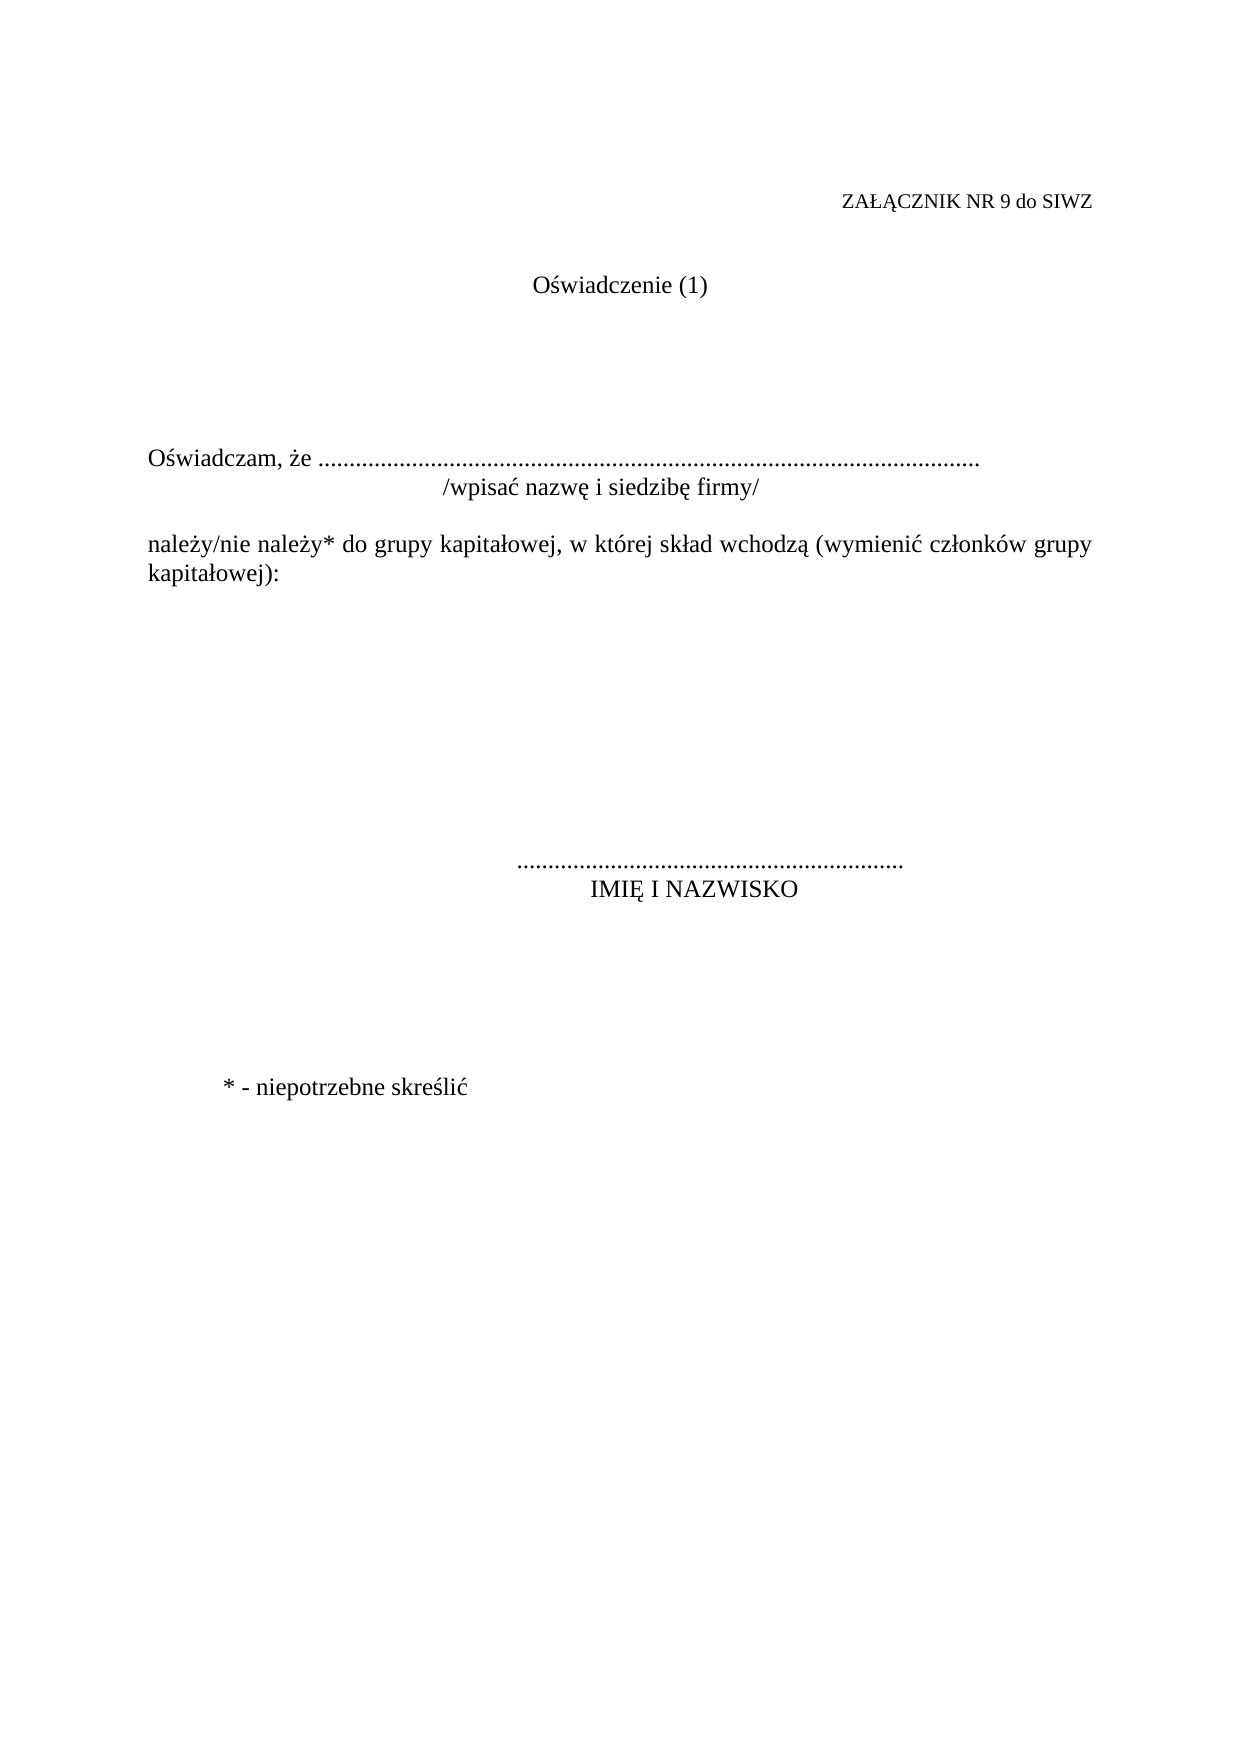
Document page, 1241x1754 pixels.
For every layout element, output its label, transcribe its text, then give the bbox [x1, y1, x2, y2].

text IMIĘ I NAZWISKO [148, 874, 1093, 903]
text ZAŁĄCZNIK NR 9 do SIWZ [148, 189, 1093, 213]
text .............................................................. [148, 845, 1093, 874]
text należy/nie należy* do grupy kapitałowej, w której skład wchodzą (wymienić członków grupy kapitałowej): [148, 529, 1093, 587]
text * - niepotrzebne skreślić [223, 1072, 1093, 1100]
text /wpisać nazwę i siedzibę firmy/ [148, 472, 1093, 500]
text Oświadczam, że .......................................................................................................... [148, 443, 1093, 472]
text Oświadczenie (1) [148, 270, 1093, 299]
